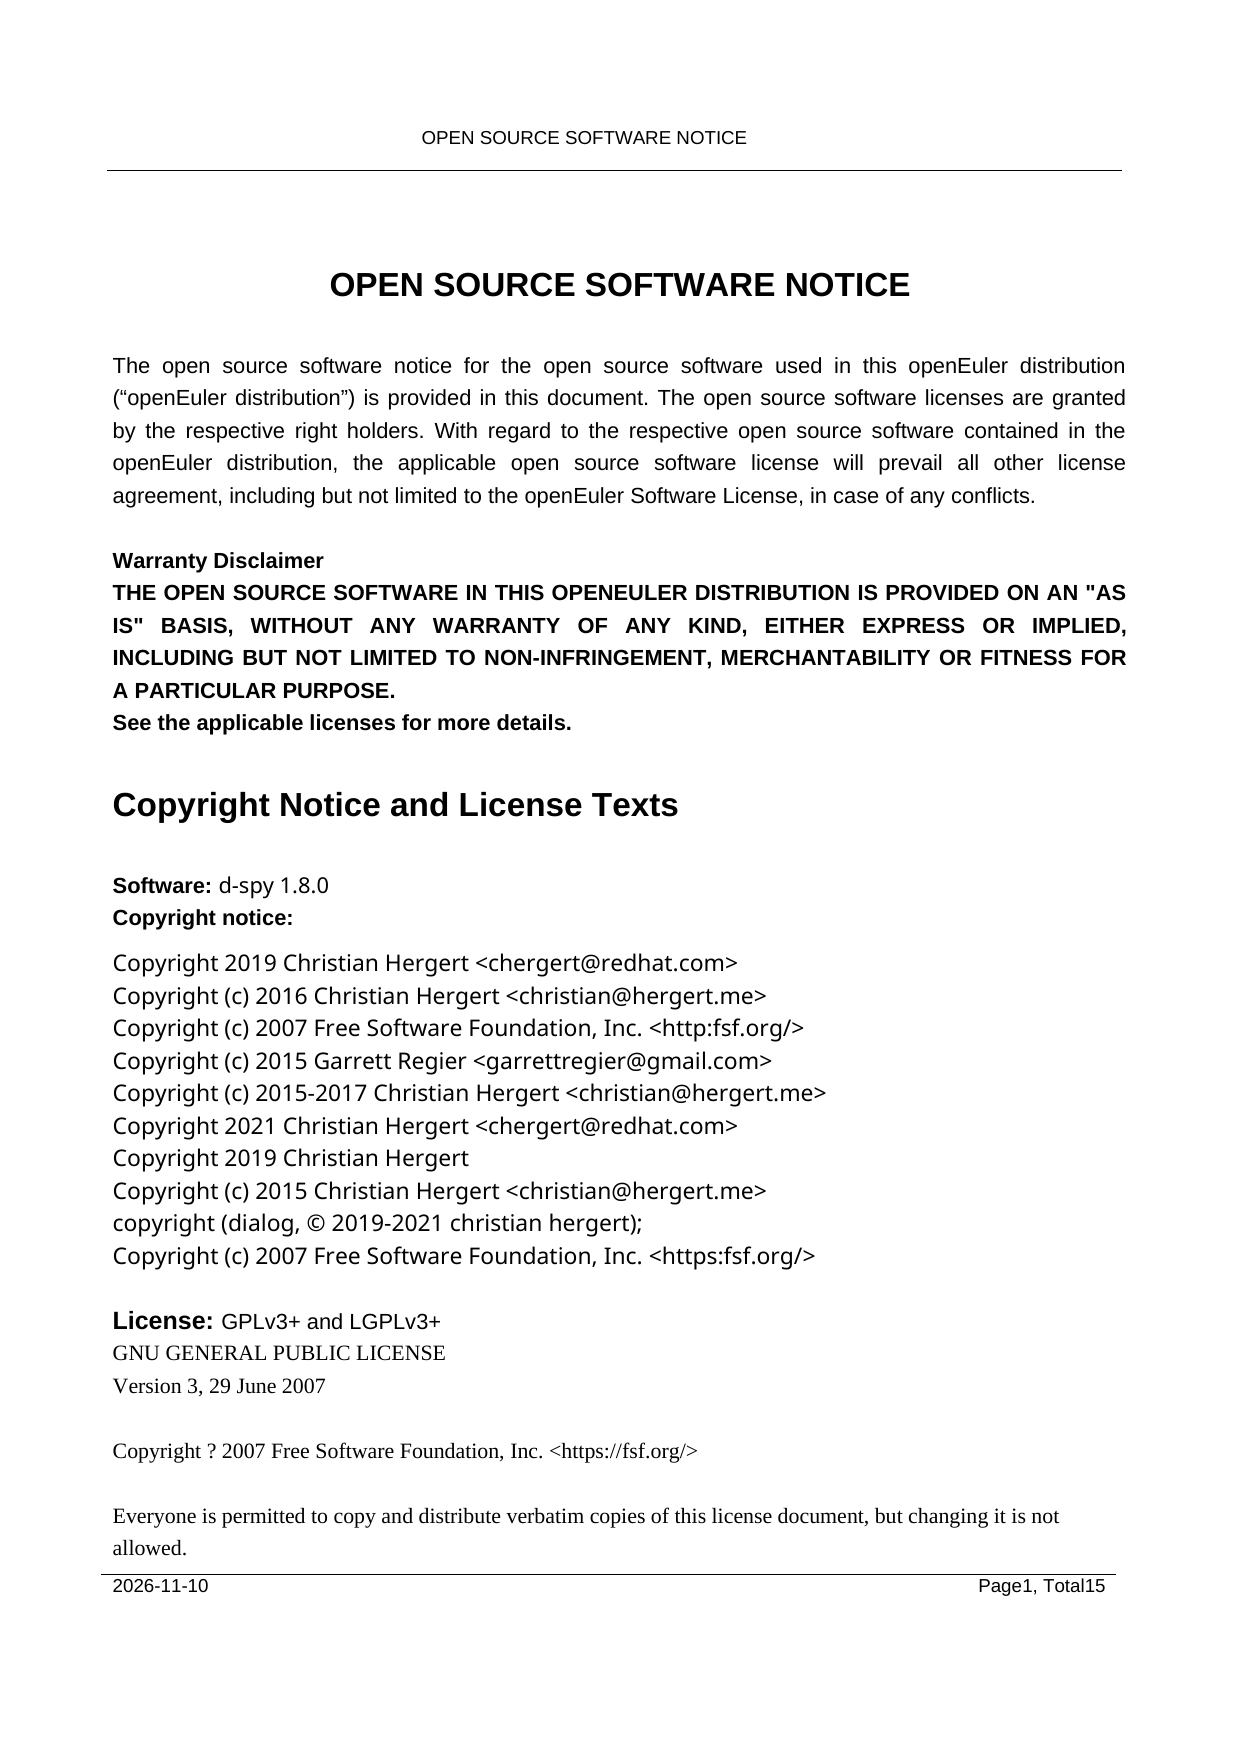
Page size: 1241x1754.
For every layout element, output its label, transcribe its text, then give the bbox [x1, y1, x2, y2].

text OPEN SOURCE SOFTWARE NOTICE [112, 251, 1128, 316]
text License: GPLv3+ and LGPLv3+ [112, 1304, 1128, 1337]
text Warranty Disclaimer [112, 544, 1128, 576]
text The open source software notice for the open source software used in this openEuler distribution (“openEuler distribution”) is provided in this document. The open source software licenses are granted by the respective right holders. With regard to the respective open source software contained in the openEuler distribution, the applicable open source software license will prevail all other license agreement, including but not limited to the openEuler Software License, in case of any conflicts. [112, 349, 1128, 511]
text Copyright notice: [112, 901, 1128, 934]
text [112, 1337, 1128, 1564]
text Copyright 2019 Christian Hergert <chergert@redhat.com> Copyright (c) 2016 Christian Hergert <christian@hergert.me> Copyright (c) 2007 Free Software Foundation, Inc. <http:fsf.org/> Copyright (c) 2015 Garrett Regier <garrettregier@gmail.com> Copyright (c) 2015-2017 Christian Hergert <christian@hergert.me> Copyright 2021 Christian Hergert <chergert@redhat.com> Copyright 2019 Christian Hergert Copyright (c) 2015 Christian Hergert <christian@hergert.me> copyright (dialog, © 2019-2021 christian hergert); Copyright (c) 2007 Free Software Foundation, Inc. <https:fsf.org/> [112, 947, 1128, 1304]
text THE OPEN SOURCE SOFTWARE IN THIS OPENEULER DISTRIBUTION IS PROVIDED ON AN "AS IS" BASIS, WITHOUT ANY WARRANTY OF ANY KIND, EITHER EXPRESS OR IMPLIED, INCLUDING BUT NOT LIMITED TO NON-INFRINGEMENT, MERCHANTABILITY OR FITNESS FOR A PARTICULAR PURPOSE. See the applicable licenses for more details. [112, 576, 1128, 739]
text Copyright Notice and License Texts [112, 771, 1128, 836]
title Software: d-spy 1.8.0 [112, 869, 1128, 901]
